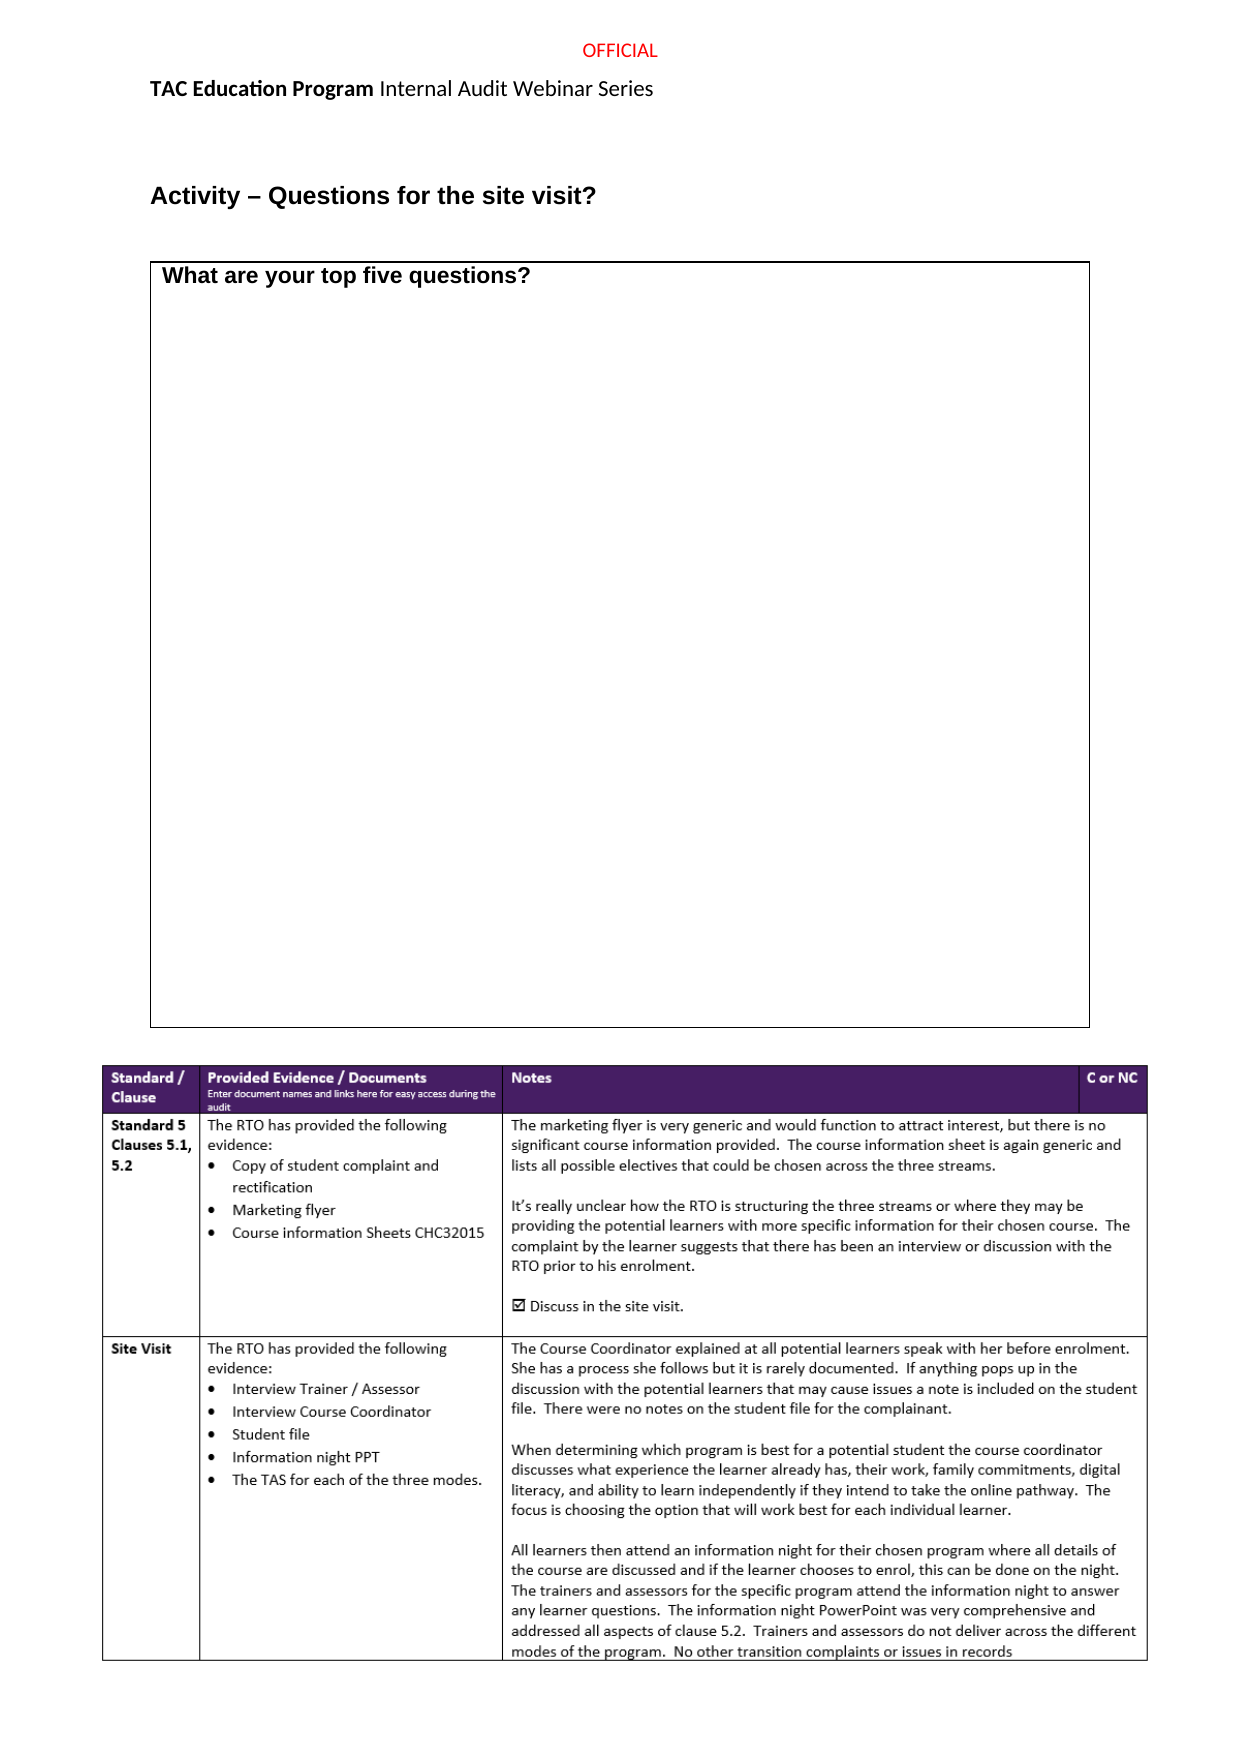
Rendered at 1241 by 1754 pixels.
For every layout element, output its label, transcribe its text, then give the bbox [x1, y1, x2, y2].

table_header What are your top five questions? [151, 263, 1089, 1027]
text Activity – Questions for the site visit? [150, 181, 1090, 210]
picture [98, 1060, 1154, 1666]
